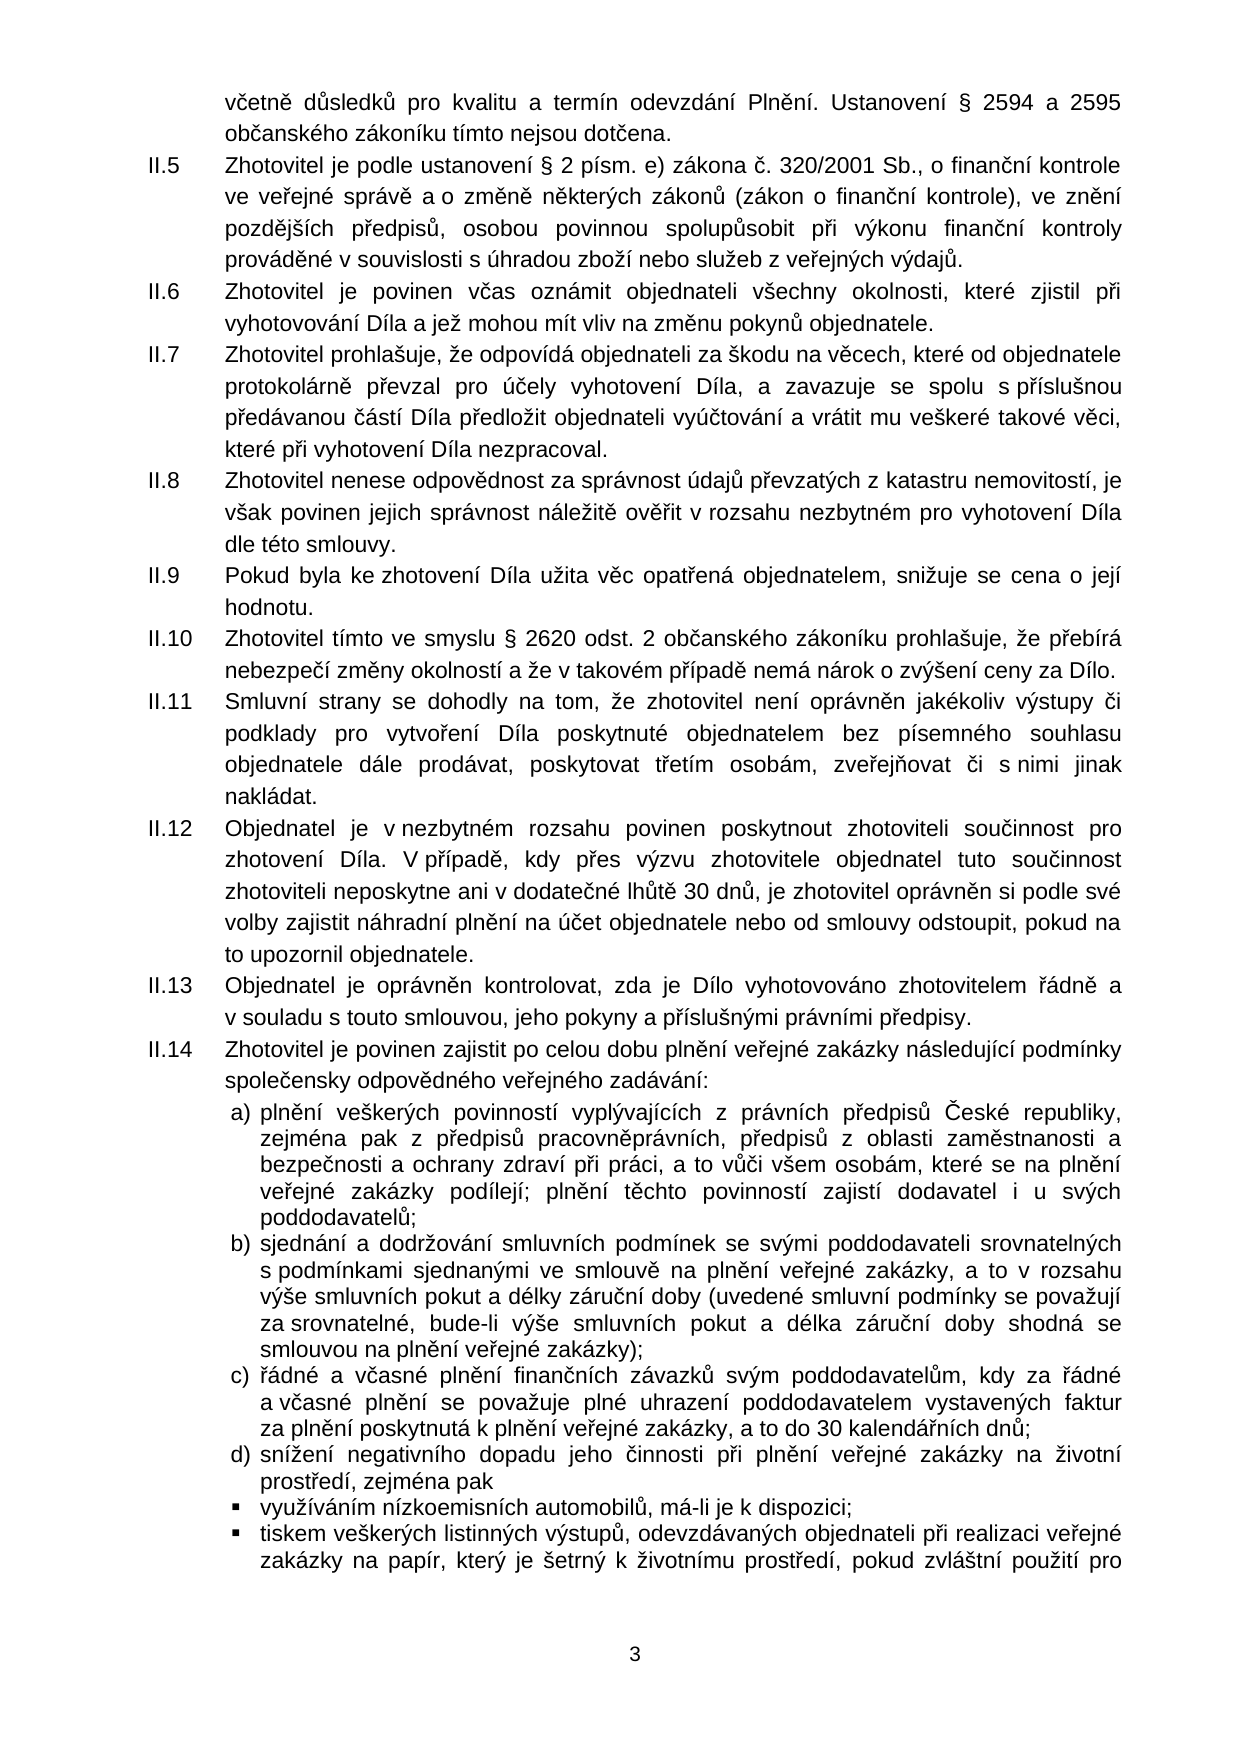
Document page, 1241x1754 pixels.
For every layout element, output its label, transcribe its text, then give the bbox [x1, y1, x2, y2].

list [148, 89, 1122, 147]
list plnění veškerých povinností vyplývajících z právních předpisů České republiky, zejména pak z předpisů pracovněprávních, předpisů z oblasti zaměstnanosti a bezpečnosti a ochrany zdraví při práci, a to vůči všem osobám, které se na plnění veřejné zakázky podílejí; plnění těchto povinností zajistí dodavatel i u svých poddodavatelů; [230, 1099, 1122, 1230]
list využíváním nízkoemisních automobilů, má-li je k dispozici; [230, 1494, 1122, 1520]
list Objednatel je oprávněn kontrolovat, zda je Dílo vyhotovováno zhotovitelem řádně a v souladu s touto smlouvou, jeho pokyny a příslušnými právními předpisy. [148, 972, 1122, 1030]
list Zhotovitel je povinen zajistit po celou dobu plnění veřejné zakázky následující podmínky společensky odpovědného veřejného zadávání: [148, 1036, 1122, 1093]
list Zhotovitel nenese odpovědnost za správnost údajů převzatých z katastru nemovitostí, je však povinen jejich správnost náležitě ověřit v rozsahu nezbytném pro vyhotovení Díla dle této smlouvy. [148, 467, 1122, 557]
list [230, 1520, 1122, 1573]
list Pokud byla ke zhotovení Díla užita věc opatřená objednatelem, snižuje se cena o její hodnotu. [148, 562, 1122, 620]
list Objednatel je v nezbytném rozsahu povinen poskytnout zhotoviteli součinnost pro zhotovení Díla. V případě, kdy přes výzvu zhotovitele objednatel tuto součinnost zhotoviteli neposkytne ani v dodatečné lhůtě 30 dnů, je zhotovitel oprávněn si podle své volby zajistit náhradní plnění na účet objednatele nebo od smlouvy odstoupit, pokud na to upozornil objednatele. [148, 814, 1122, 967]
list sjednání a dodržování smluvních podmínek se svými poddodavateli srovnatelných s podmínkami sjednanými ve smlouvě na plnění veřejné zakázky, a to v rozsahu výše smluvních pokut a délky záruční doby (uvedené smluvní podmínky se považují za srovnatelné, bude-li výše smluvních pokut a délka záruční doby shodná se smlouvou na plnění veřejné zakázky); [230, 1230, 1122, 1362]
list Zhotovitel je podle ustanovení § 2 písm. e) zákona č. 320/2001 Sb., o finanční kontrole ve veřejné správě a o změně některých zákonů (zákon o finanční kontrole), ve znění pozdějších předpisů, osobou povinnou spolupůsobit při výkonu finanční kontroly prováděné v souvislosti s úhradou zboží nebo služeb z veřejných výdajů. [148, 152, 1122, 273]
list Zhotovitel je povinen včas oznámit objednateli všechny okolnosti, které zjistil při vyhotovování Díla a jež mohou mít vliv na změnu pokynů objednatele. [148, 278, 1122, 336]
list Zhotovitel prohlašuje, že odpovídá objednateli za škodu na věcech, které od objednatele protokolárně převzal pro účely vyhotovení Díla, a zavazuje se spolu s příslušnou předávanou částí Díla předložit objednateli vyúčtování a vrátit mu veškeré takové věci, které při vyhotovení Díla nezpracoval. [148, 341, 1122, 462]
list snížení negativního dopadu jeho činnosti při plnění veřejné zakázky na životní prostředí, zejména pak [230, 1441, 1122, 1494]
list Smluvní strany se dohodly na tom, že zhotovitel není oprávněn jakékoliv výstupy či podklady pro vytvoření Díla poskytnuté objednatelem bez písemného souhlasu objednatele dále prodávat, poskytovat třetím osobám, zveřejňovat či s nimi jinak nakládat. [148, 688, 1122, 809]
list Zhotovitel tímto ve smyslu § 2620 odst. 2 občanského zákoníku prohlašuje, že přebírá nebezpečí změny okolností a že v takovém případě nemá nárok o zvýšení ceny za Dílo. [148, 625, 1122, 683]
list řádné a včasné plnění finančních závazků svým poddodavatelům, kdy za řádné a včasné plnění se považuje plné uhrazení poddodavatelem vystavených faktur za plnění poskytnutá k plnění veřejné zakázky, a to do 30 kalendářních dnů; [230, 1362, 1122, 1441]
